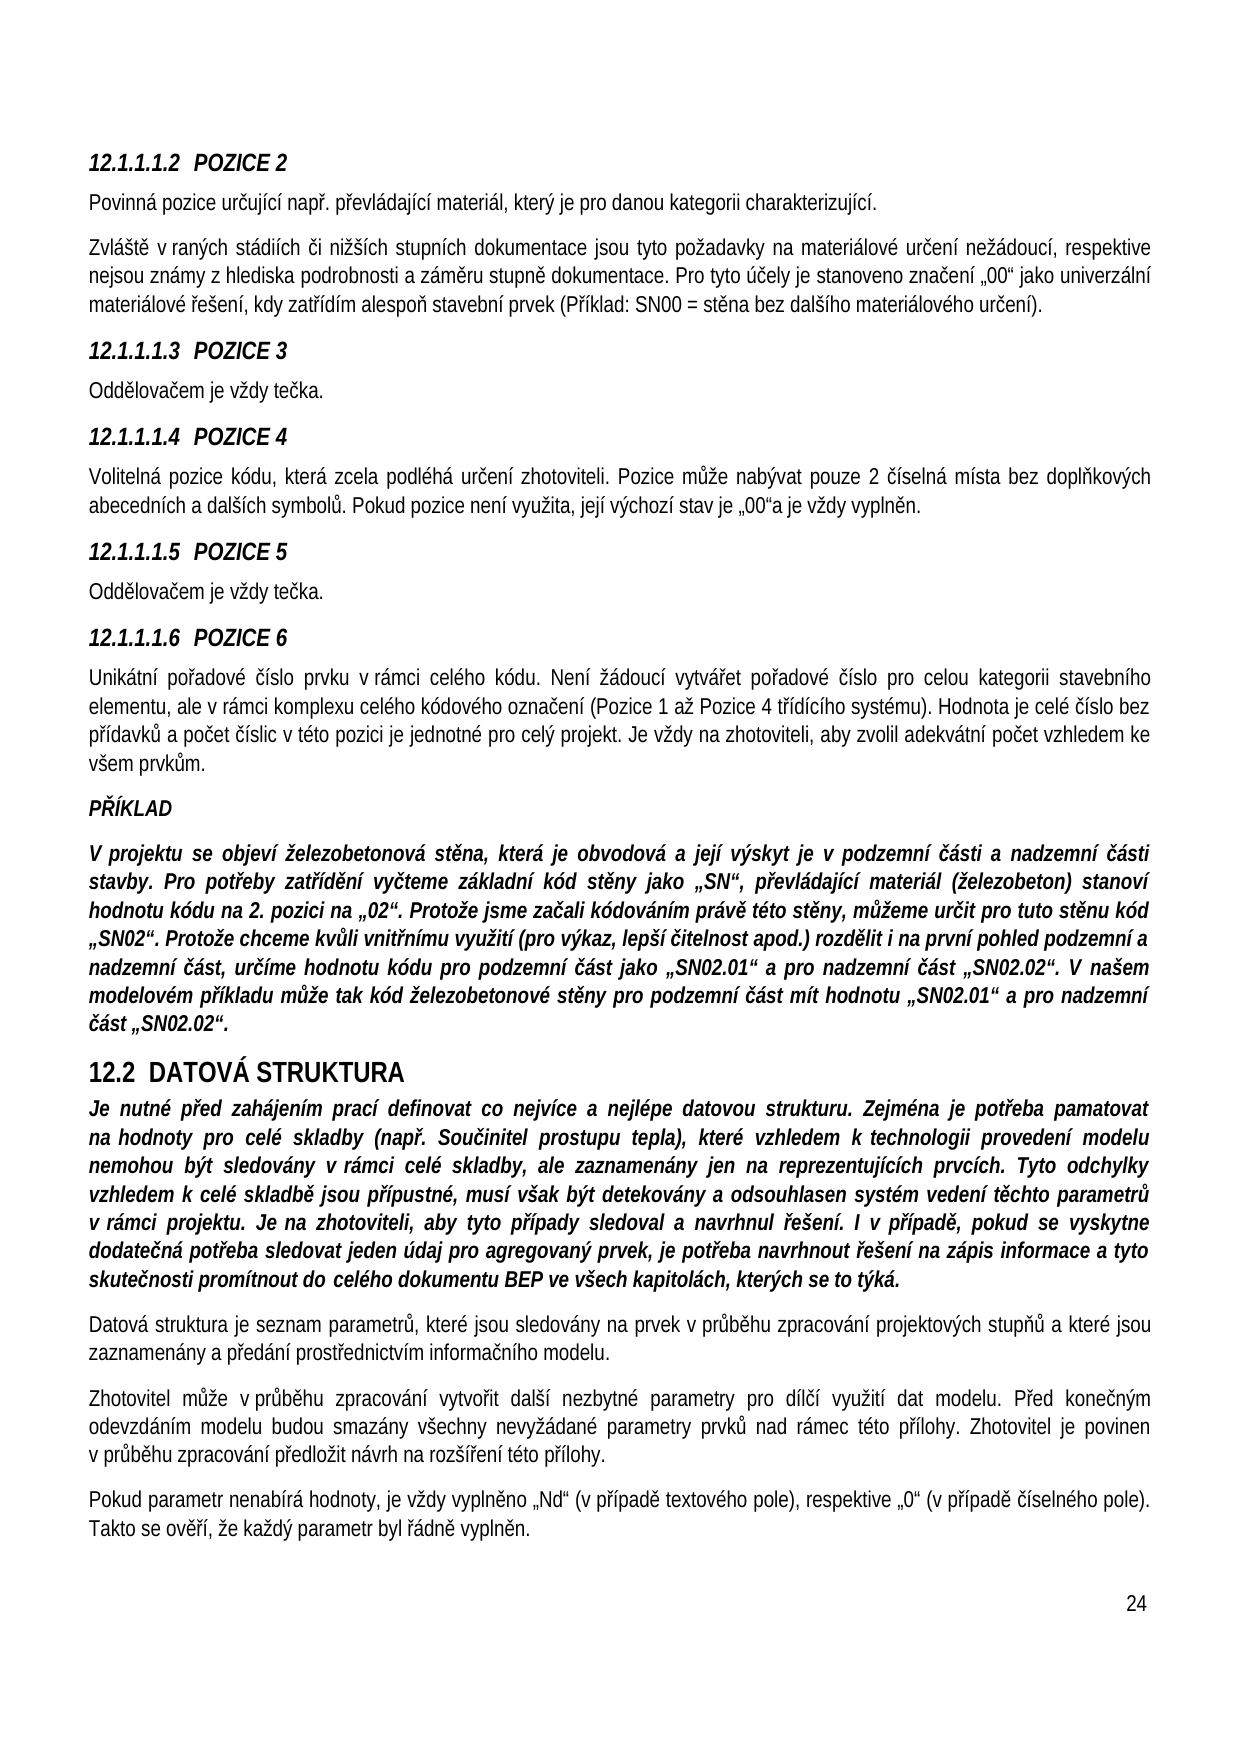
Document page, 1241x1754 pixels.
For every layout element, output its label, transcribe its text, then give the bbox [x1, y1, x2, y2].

text Pokud parametr nenabírá hodnoty, je vždy vyplněno „Nd“ (v případě textového pole), respektive „0“ (v případě číselného pole). Takto se ověří, že každý parametr byl řádně vyplněn. [89, 1486, 1152, 1541]
text Je nutné před zahájením prací definovat co nejvíce a nejlépe datovou strukturu. Zejména je potřeba pamatovat na hodnoty pro celé skladby (např. Součinitel prostupu tepla), které vzhledem k technologii provedení modelu nemohou být sledovány v rámci celé skladby, ale zaznamenány jen na reprezentujících prvcích. Tyto odchylky vzhledem k celé skladbě jsou přípustné, musí však být detekovány a odsouhlasen systém vedení těchto parametrů v rámci projektu. Je na zhotoviteli, aby tyto případy sledoval a navrhnul řešení. I v případě, pokud se vyskytne dodatečná potřeba sledovat jeden údaj pro agregovaný prvek, je potřeba navrhnout řešení na zápis informace a tyto skutečnosti promítnout do celého dokumentu BEP ve všech kapitolách, kterých se to týká. [89, 1095, 1152, 1292]
text Unikátní pořadové číslo prvku v rámci celého kódu. Není žádoucí vytvářet pořadové číslo pro celou kategorii stavebního elementu, ale v rámci komplexu celého kódového označení (Pozice 1 až Pozice 4 třídícího systému). Hodnota je celé číslo bez přídavků a počet číslic v této pozici je jednotné pro celý projekt. Je vždy na zhotoviteli, aby zvolil adekvátní počet vzhledem ke všem prvkům. [89, 664, 1152, 776]
subtitle DATOVÁ STRUKTURA [89, 1056, 1152, 1089]
text Zvláště v raných stádiích či nižších stupních dokumentace jsou tyto požadavky na materiálové určení nežádoucí, respektive nejsou známy z hlediska podrobnosti a záměru stupně dokumentace. Pro tyto účely je stanoveno značení „00“ jako univerzální materiálové řešení, kdy zatřídím alespoň stavební prvek (Příklad: SN00 = stěna bez dalšího materiálového určení). [89, 234, 1152, 317]
subtitle POZICE 2 [89, 148, 1152, 176]
subtitle POZICE 5 [89, 537, 1152, 566]
text Oddělovačem je vždy tečka. [89, 377, 1152, 403]
text Datová struktura je seznam parametrů, které jsou sledovány na prvek v průběhu zpracování projektových stupňů a které jsou zaznamenány a předání prostřednictvím informačního modelu. [89, 1311, 1152, 1366]
subtitle POZICE 3 [89, 336, 1152, 364]
text Zhotovitel může v průběhu zpracování vytvořit další nezbytné parametry pro dílčí využití dat modelu. Před konečným odevzdáním modelu budou smazány všechny nevyžádané parametry prvků nad rámec této přílohy. Zhotovitel je povinen v průběhu zpracování předložit návrh na rozšíření této přílohy. [89, 1384, 1152, 1468]
text Volitelná pozice kódu, která zcela podléhá určení zhotoviteli. Pozice může nabývat pouze 2 číselná místa bez doplňkových abecedních a dalších symbolů. Pokud pozice není využita, její výchozí stav je „00“a je vždy vyplněn. [89, 463, 1152, 518]
subtitle POZICE 4 [89, 422, 1152, 451]
subtitle POZICE 6 [89, 623, 1152, 652]
text V projektu se objeví železobetonová stěna, která je obvodová a její výskyt je v podzemní části a nadzemní části stavby. Pro potřeby zatřídění vyčteme základní kód stěny jako „SN“, převládající materiál (železobeton) stanoví hodnotu kódu na 2. pozici na „02“. Protože jsme začali kódováním právě této stěny, můžeme určit pro tuto stěnu kód „SN02“. Protože chceme kvůli vnitřnímu využití (pro výkaz, lepší čitelnost apod.) rozdělit i na první pohled podzemní a nadzemní část, určíme hodnotu kódu pro podzemní část jako „SN02.01“ a pro nadzemní část „SN02.02“. V našem modelovém příkladu může tak kód železobetonové stěny pro podzemní část mít hodnotu „SN02.01“ a pro nadzemní část „SN02.02“. [89, 840, 1152, 1037]
text Oddělovačem je vždy tečka. [89, 578, 1152, 604]
text PŘÍKLAD [89, 795, 1152, 821]
text Povinná pozice určující např. převládající materiál, který je pro danou kategorii charakterizující. [89, 189, 1152, 215]
